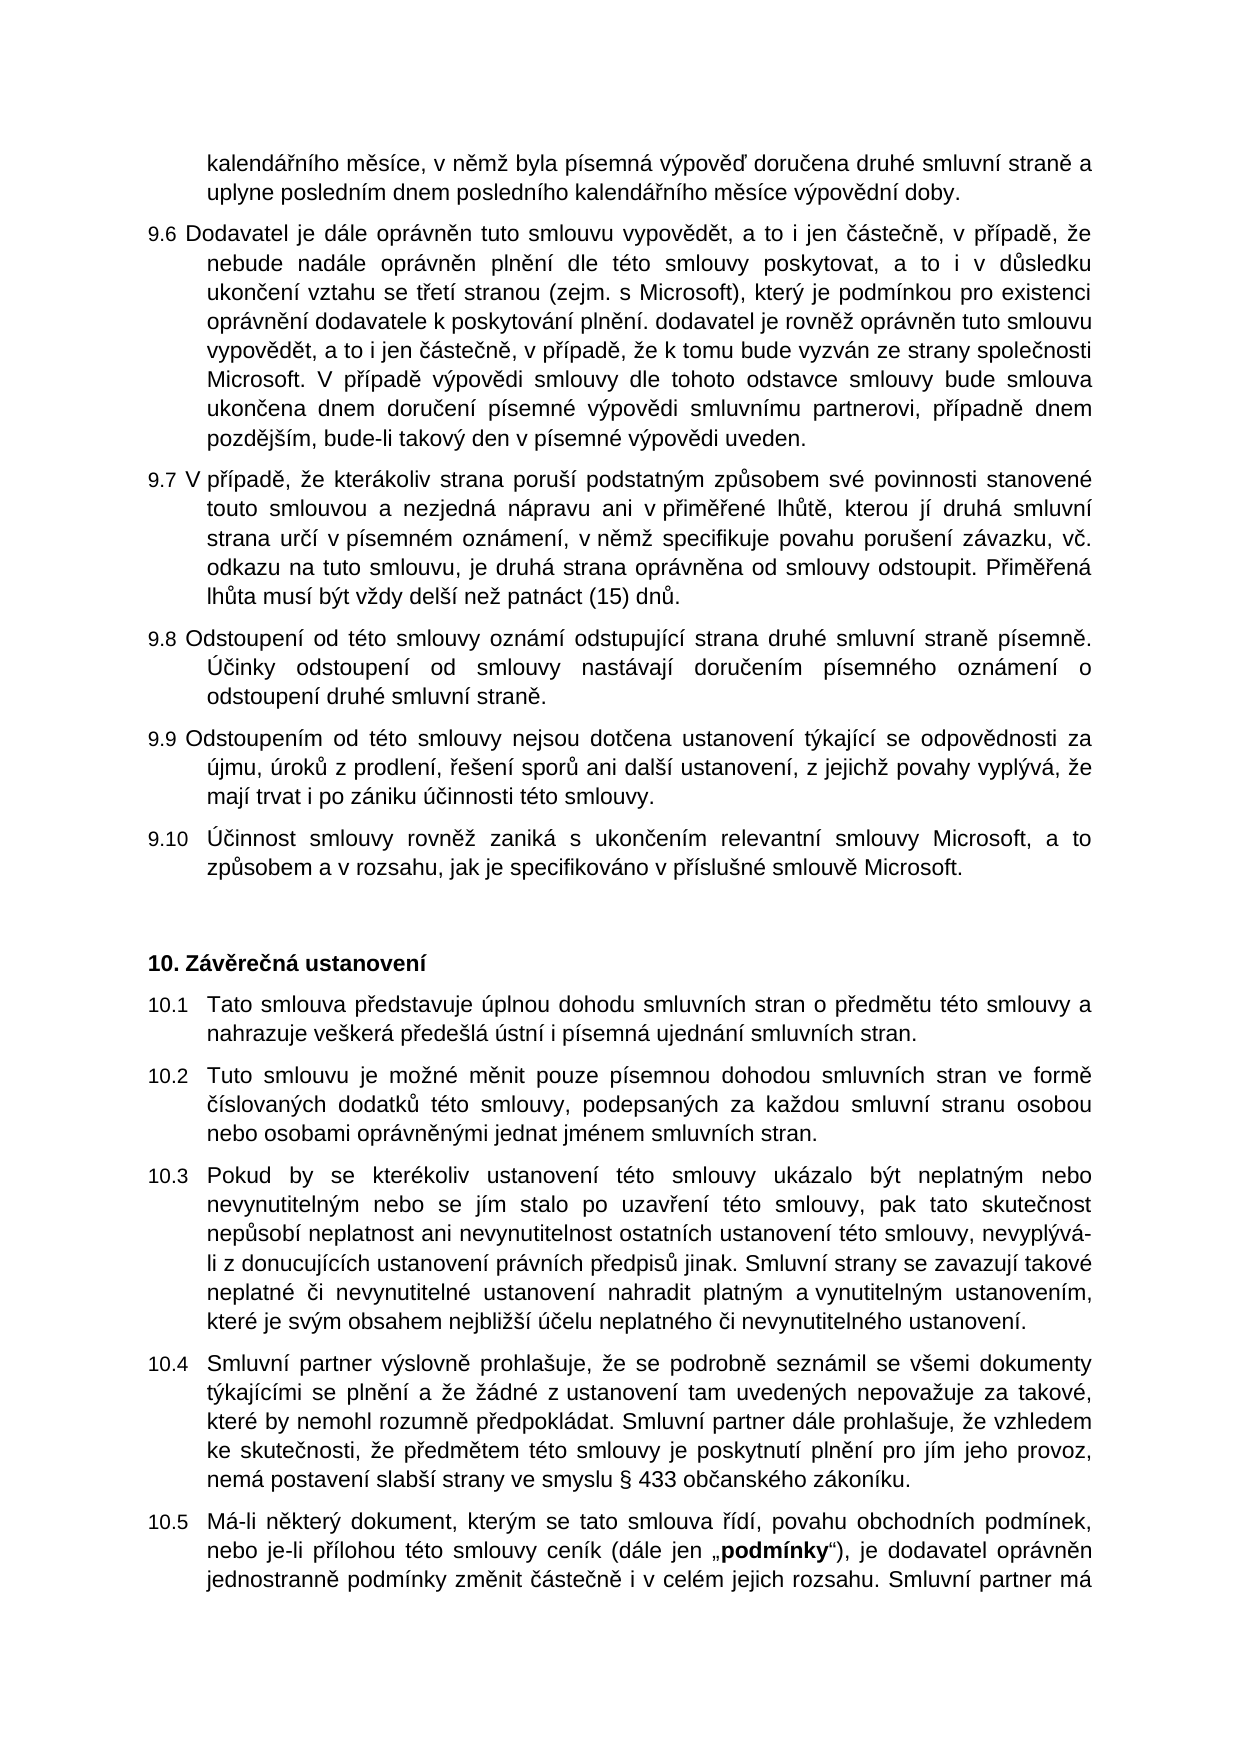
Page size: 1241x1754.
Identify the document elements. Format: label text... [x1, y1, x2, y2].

text Dodavatel je dále oprávněn tuto smlouvu vypovědět, a to i jen částečně, v případě, že nebude nadále oprávněn plnění dle této smlouvy poskytovat, a to i v důsledku ukončení vztahu se třetí stranou (zejm. s Microsoft), který je podmínkou pro existenci oprávnění dodavatele k poskytování plnění. dodavatel je rovněž oprávněn tuto smlouvu vypovědět, a to i jen částečně, v případě, že k tomu bude vyzván ze strany společnosti Microsoft. V případě výpovědi smlouvy dle tohoto odstavce smlouvy bude smlouva ukončena dnem doručení písemné výpovědi smluvnímu partnerovi, případně dnem pozdějším, bude-li takový den v písemné výpovědi uveden. [148, 218, 1092, 452]
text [148, 148, 1092, 206]
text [148, 1506, 1092, 1593]
text Odstoupení od této smlouvy oznámí odstupující strana druhé smluvní straně písemně. Účinky odstoupení od smlouvy nastávají doručením písemného oznámení o odstoupení druhé smluvní straně. [148, 623, 1092, 710]
text Smluvní partner výslovně prohlašuje, že se podrobně seznámil se všemi dokumenty týkajícími se plnění a že žádné z ustanovení tam uvedených nepovažuje za takové, které by nemohl rozumně předpokládat. Smluvní partner dále prohlašuje, že vzhledem ke skutečnosti, že předmětem této smlouvy je poskytnutí plnění pro jím jeho provoz, nemá postavení slabší strany ve smyslu § 433 občanského zákoníku. [148, 1348, 1092, 1493]
text Závěrečná ustanovení [148, 948, 1093, 977]
text Odstoupením od této smlouvy nejsou dotčena ustanovení týkající se odpovědnosti za újmu, úroků z prodlení, řešení sporů ani další ustanovení, z jejichž povahy vyplývá, že mají trvat i po zániku účinnosti této smlouvy. [148, 723, 1092, 810]
text Účinnost smlouvy rovněž zaniká s ukončením relevantní smlouvy Microsoft, a to způsobem a v rozsahu, jak je specifikováno v příslušné smlouvě Microsoft. [148, 823, 1092, 881]
text V případě, že kterákoliv strana poruší podstatným způsobem své povinnosti stanovené touto smlouvou a nezjedná nápravu ani v přiměřené lhůtě, kterou jí druhá smluvní strana určí v písemném oznámení, v němž specifikuje povahu porušení závazku, vč. odkazu na tuto smlouvu, je druhá strana oprávněna od smlouvy odstoupit. Přiměřená lhůta musí být vždy delší než patnáct (15) dnů. [148, 464, 1092, 610]
text Tato smlouva představuje úplnou dohodu smluvních stran o předmětu této smlouvy a nahrazuje veškerá předešlá ústní i písemná ujednání smluvních stran. [148, 989, 1092, 1048]
text Pokud by se kterékoliv ustanovení této smlouvy ukázalo být neplatným nebo nevynutitelným nebo se jím stalo po uzavření této smlouvy, pak tato skutečnost nepůsobí neplatnost ani nevynutitelnost ostatních ustanovení této smlouvy, nevyplývá-li z donucujících ustanovení právních předpisů jinak. Smluvní strany se zavazují takové neplatné či nevynutitelné ustanovení nahradit platným a vynutitelným ustanovením, které je svým obsahem nejbližší účelu neplatného či nevynutitelného ustanovení. [148, 1160, 1092, 1335]
text Tuto smlouvu je možné měnit pouze písemnou dohodou smluvních stran ve formě číslovaných dodatků této smlouvy, podepsaných za každou smluvní stranu osobou nebo osobami oprávněnými jednat jménem smluvních stran. [148, 1060, 1092, 1148]
